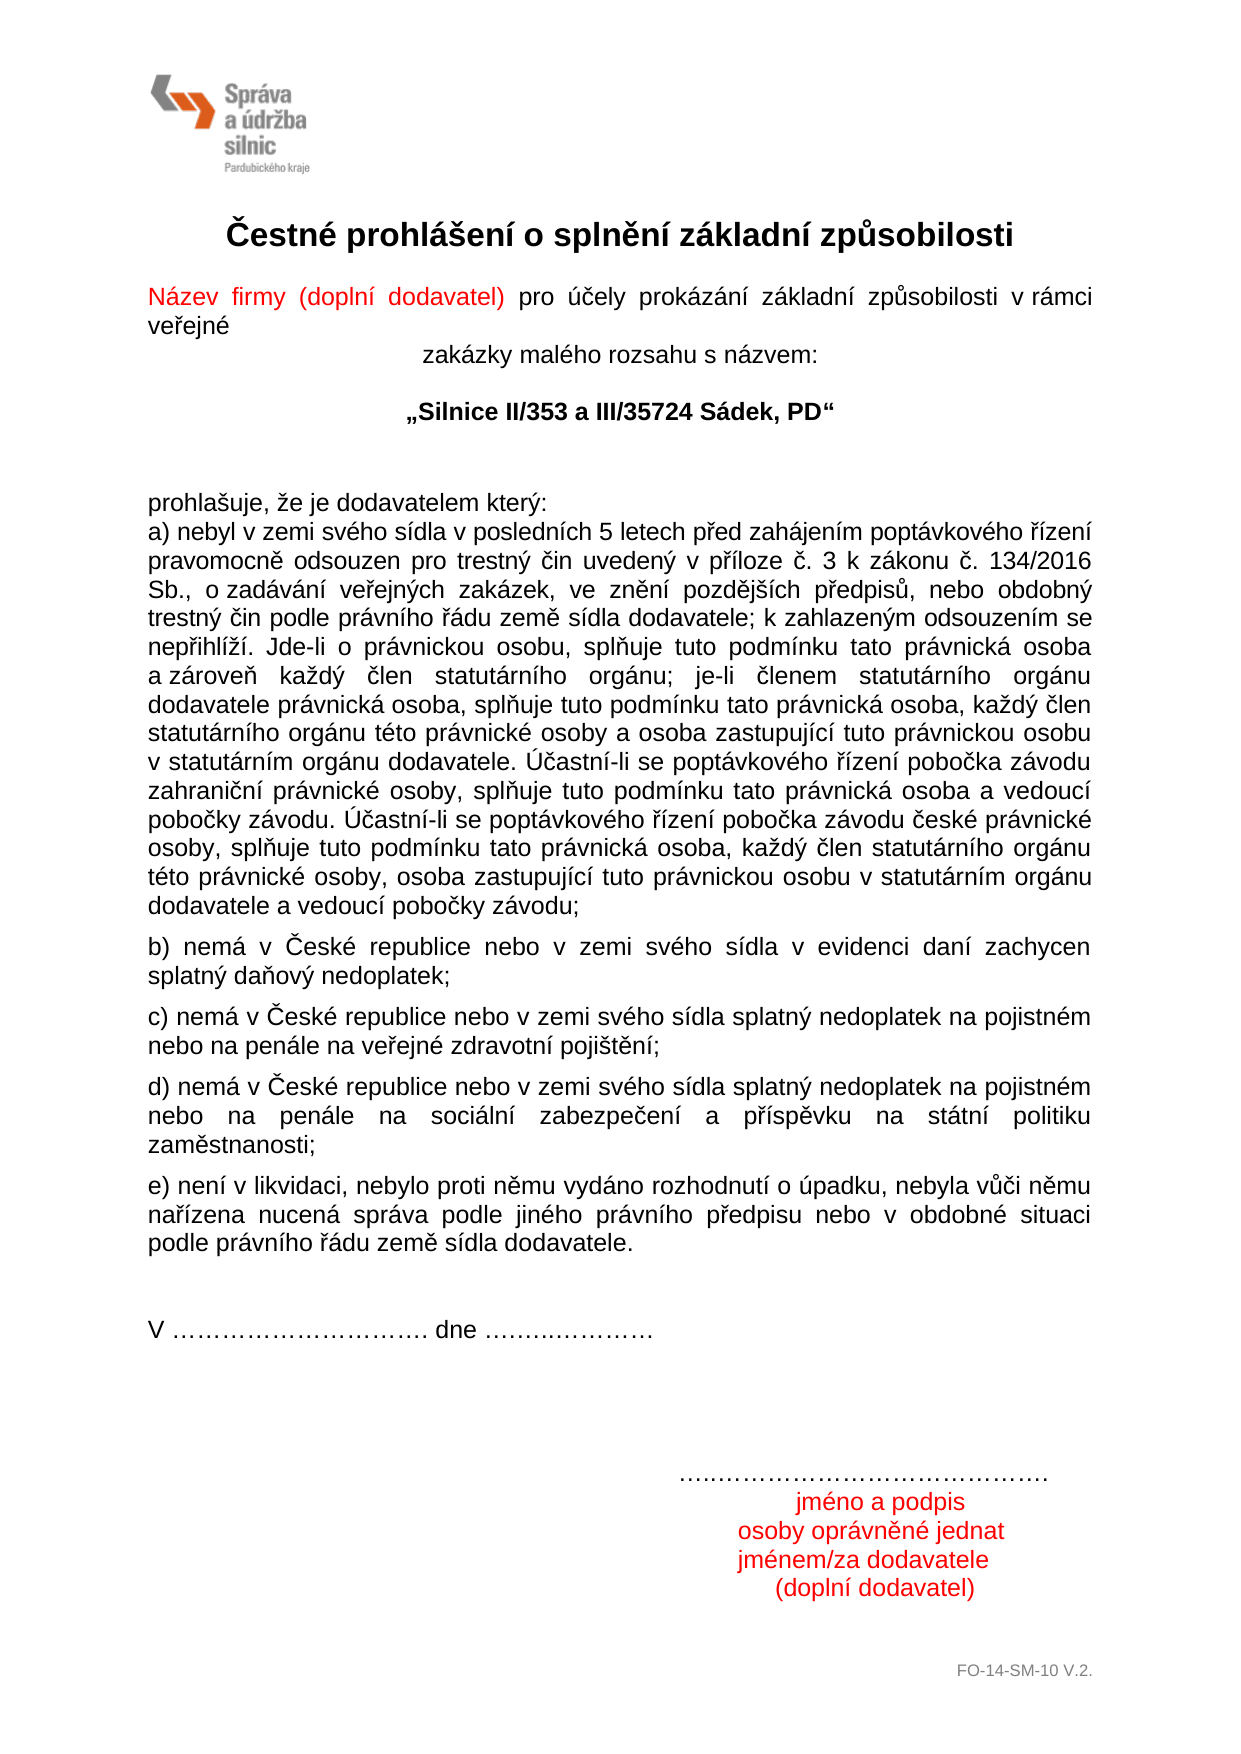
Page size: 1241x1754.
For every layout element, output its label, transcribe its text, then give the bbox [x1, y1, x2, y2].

text …..…………………………………. [664, 1458, 1093, 1487]
text osoby oprávněné jednat jménem/za dodavatele [738, 1516, 1093, 1573]
text c) nemá v České republice nebo v zemi svého sídla splatný nedoplatek na pojistném nebo na penále na veřejné zdravotní pojištění; [148, 1002, 1093, 1060]
text e) není v likvidaci, nebylo proti němu vydáno rozhodnutí o úpadku, nebyla vůči němu nařízena nucená správa podle jiného právního předpisu nebo v obdobné situaci podle právního řádu země sídla dodavatele. [148, 1171, 1093, 1257]
text „Silnice II/353 a III/35724 Sádek, PD“ [148, 397, 1093, 426]
text V …………………………. dne ….…..………… [148, 1315, 1093, 1343]
picture [147, 73, 314, 177]
text jméno a podpis [590, 1487, 1093, 1516]
text (doplní dodavatel) [590, 1573, 1093, 1602]
text Název firmy (doplní dodavatel) pro účely prokázání základní způsobilosti v rámci veřejné [148, 282, 1093, 340]
text prohlašuje, že je dodavatelem který: [148, 488, 1093, 517]
text Čestné prohlášení o splnění základní způsobilosti [148, 215, 1093, 254]
text b) nemá v České republice nebo v zemi svého sídla v evidenci daní zachycen splatný daňový nedoplatek; [148, 932, 1093, 990]
text d) nemá v České republice nebo v zemi svého sídla splatný nedoplatek na pojistném nebo na penále na sociální zabezpečení a příspěvku na státní politiku zaměstnanosti; [148, 1072, 1093, 1158]
text zakázky malého rozsahu s názvem: [148, 340, 1093, 369]
text a) nebyl v zemi svého sídla v posledních 5 letech před zahájením poptávkového řízení pravomocně odsouzen pro trestný čin uvedený v příloze č. 3 k zákonu č. 134/2016 Sb., o zadávání veřejných zakázek, ve znění pozdějších předpisů, nebo obdobný trestný čin podle právního řádu země sídla dodavatele; k zahlazeným odsouzením se nepřihlíží. Jde-li o právnickou osobu, splňuje tuto podmínku tato právnická osoba a zároveň každý člen statutárního orgánu; je-li členem statutárního orgánu dodavatele právnická osoba, splňuje tuto podmínku tato právnická osoba, každý člen statutárního orgánu této právnické osoby a osoba zastupující tuto právnickou osobu v statutárním orgánu dodavatele. Účastní-li se poptávkového řízení pobočka závodu zahraniční právnické osoby, splňuje tuto podmínku tato právnická osoba a vedoucí pobočky závodu. Účastní-li se poptávkového řízení pobočka závodu české právnické osoby, splňuje tuto podmínku tato právnická osoba, každý člen statutárního orgánu této právnické osoby, osoba zastupující tuto právnickou osobu v statutárním orgánu dodavatele a vedoucí pobočky závodu; [148, 517, 1093, 920]
